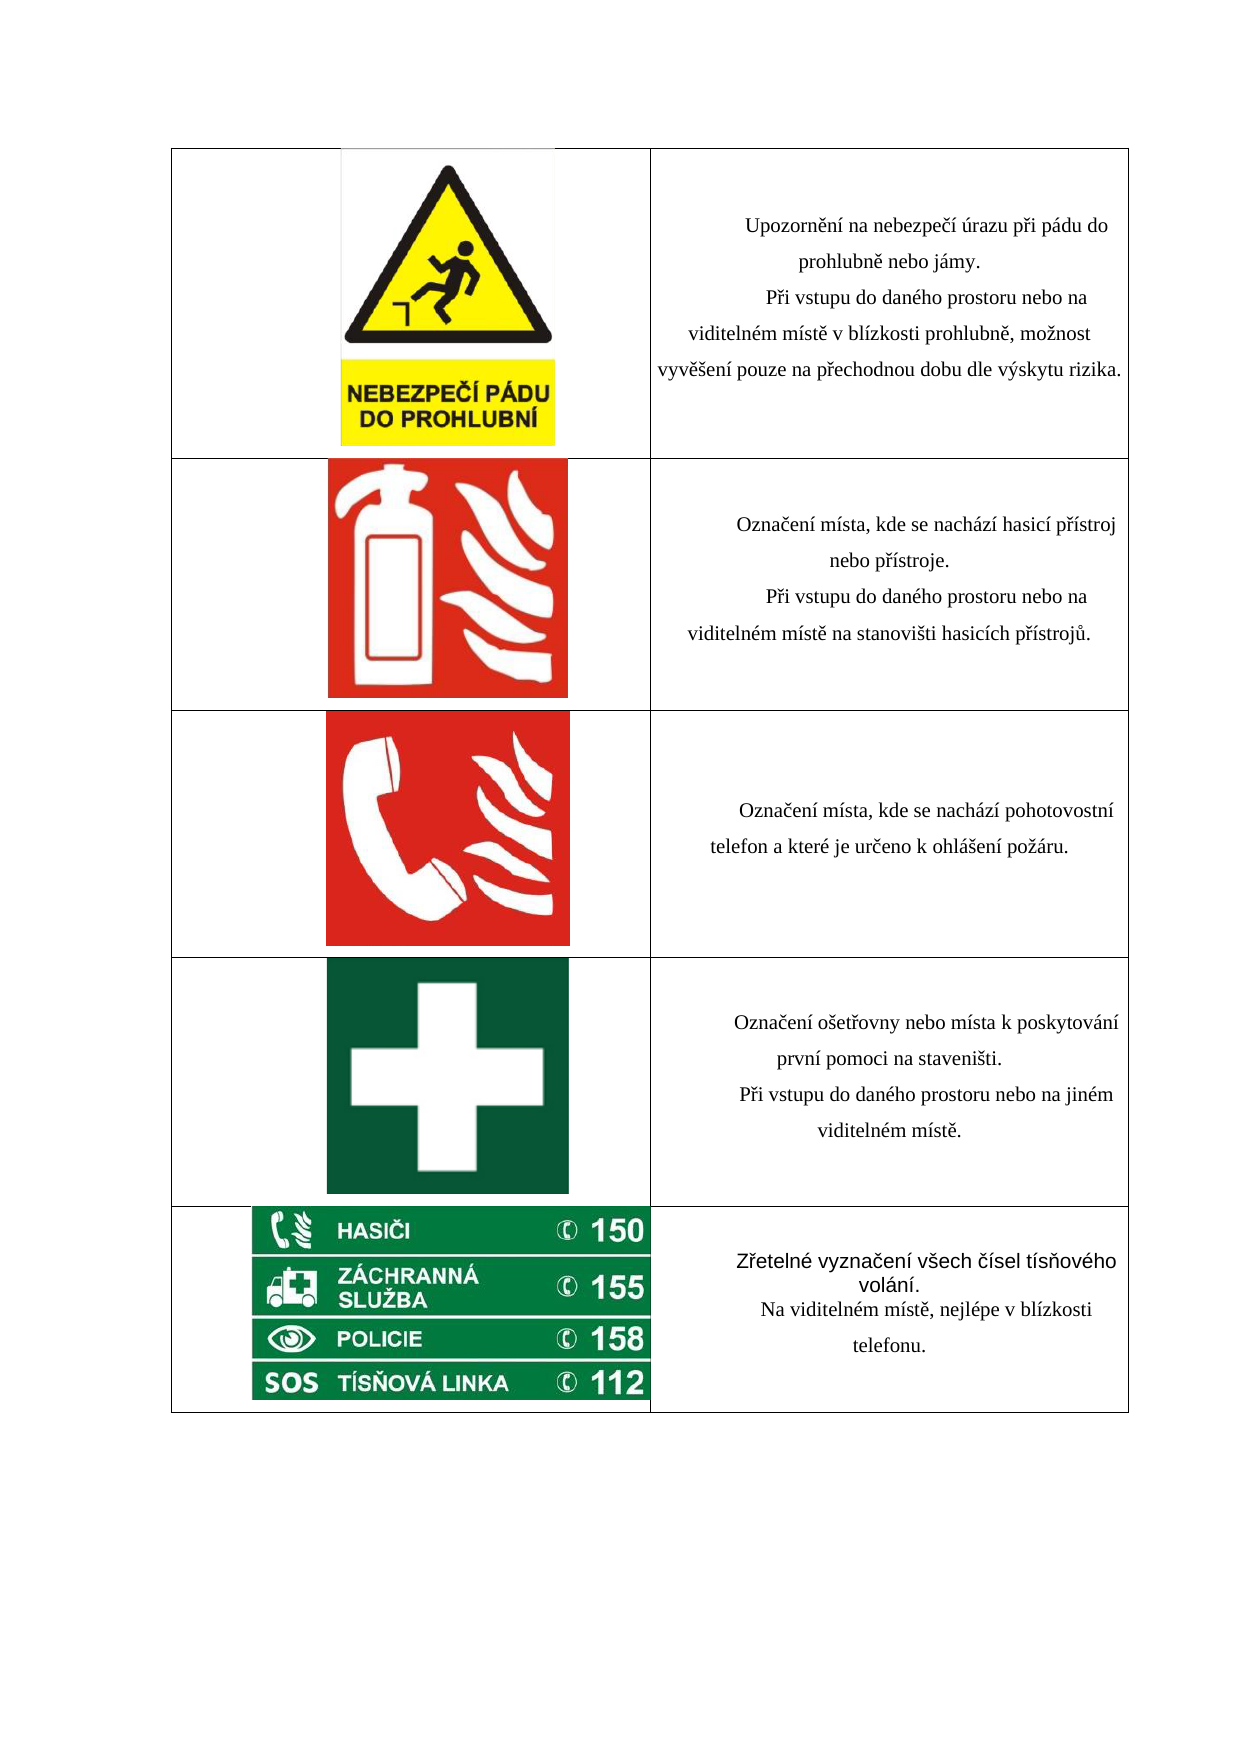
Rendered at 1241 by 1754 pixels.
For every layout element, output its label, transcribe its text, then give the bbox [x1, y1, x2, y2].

table_cell Označení místa, kde se nachází pohotovostní telefon a které je určeno k ohlášení požáru. [651, 711, 1128, 957]
table_cell [172, 459, 650, 710]
table_cell Zřetelné vyznačení všech čísel tísňového volání. Na viditelném místě, nejlépe v blízkosti telefonu. [651, 1207, 1128, 1412]
table_cell [172, 711, 650, 957]
table_cell Označení ošetřovny nebo místa k poskytování první pomoci na staveništi. Při vstupu do daného prostoru nebo na jiném viditelném místě. [651, 958, 1128, 1206]
table_cell [172, 958, 650, 1206]
table_cell Upozornění na nebezpečí úrazu při pádu do prohlubně nebo jámy. Při vstupu do daného prostoru nebo na viditelném místě v blízkosti prohlubně, možnost vyvěšení pouze na přechodnou dobu dle výskytu rizika. [651, 149, 1128, 458]
table_cell [172, 1207, 650, 1412]
table_cell [172, 149, 650, 458]
table_cell Označení místa, kde se nachází hasicí přístroj nebo přístroje. Při vstupu do daného prostoru nebo na viditelném místě na stanovišti hasicích přístrojů. [651, 459, 1128, 710]
